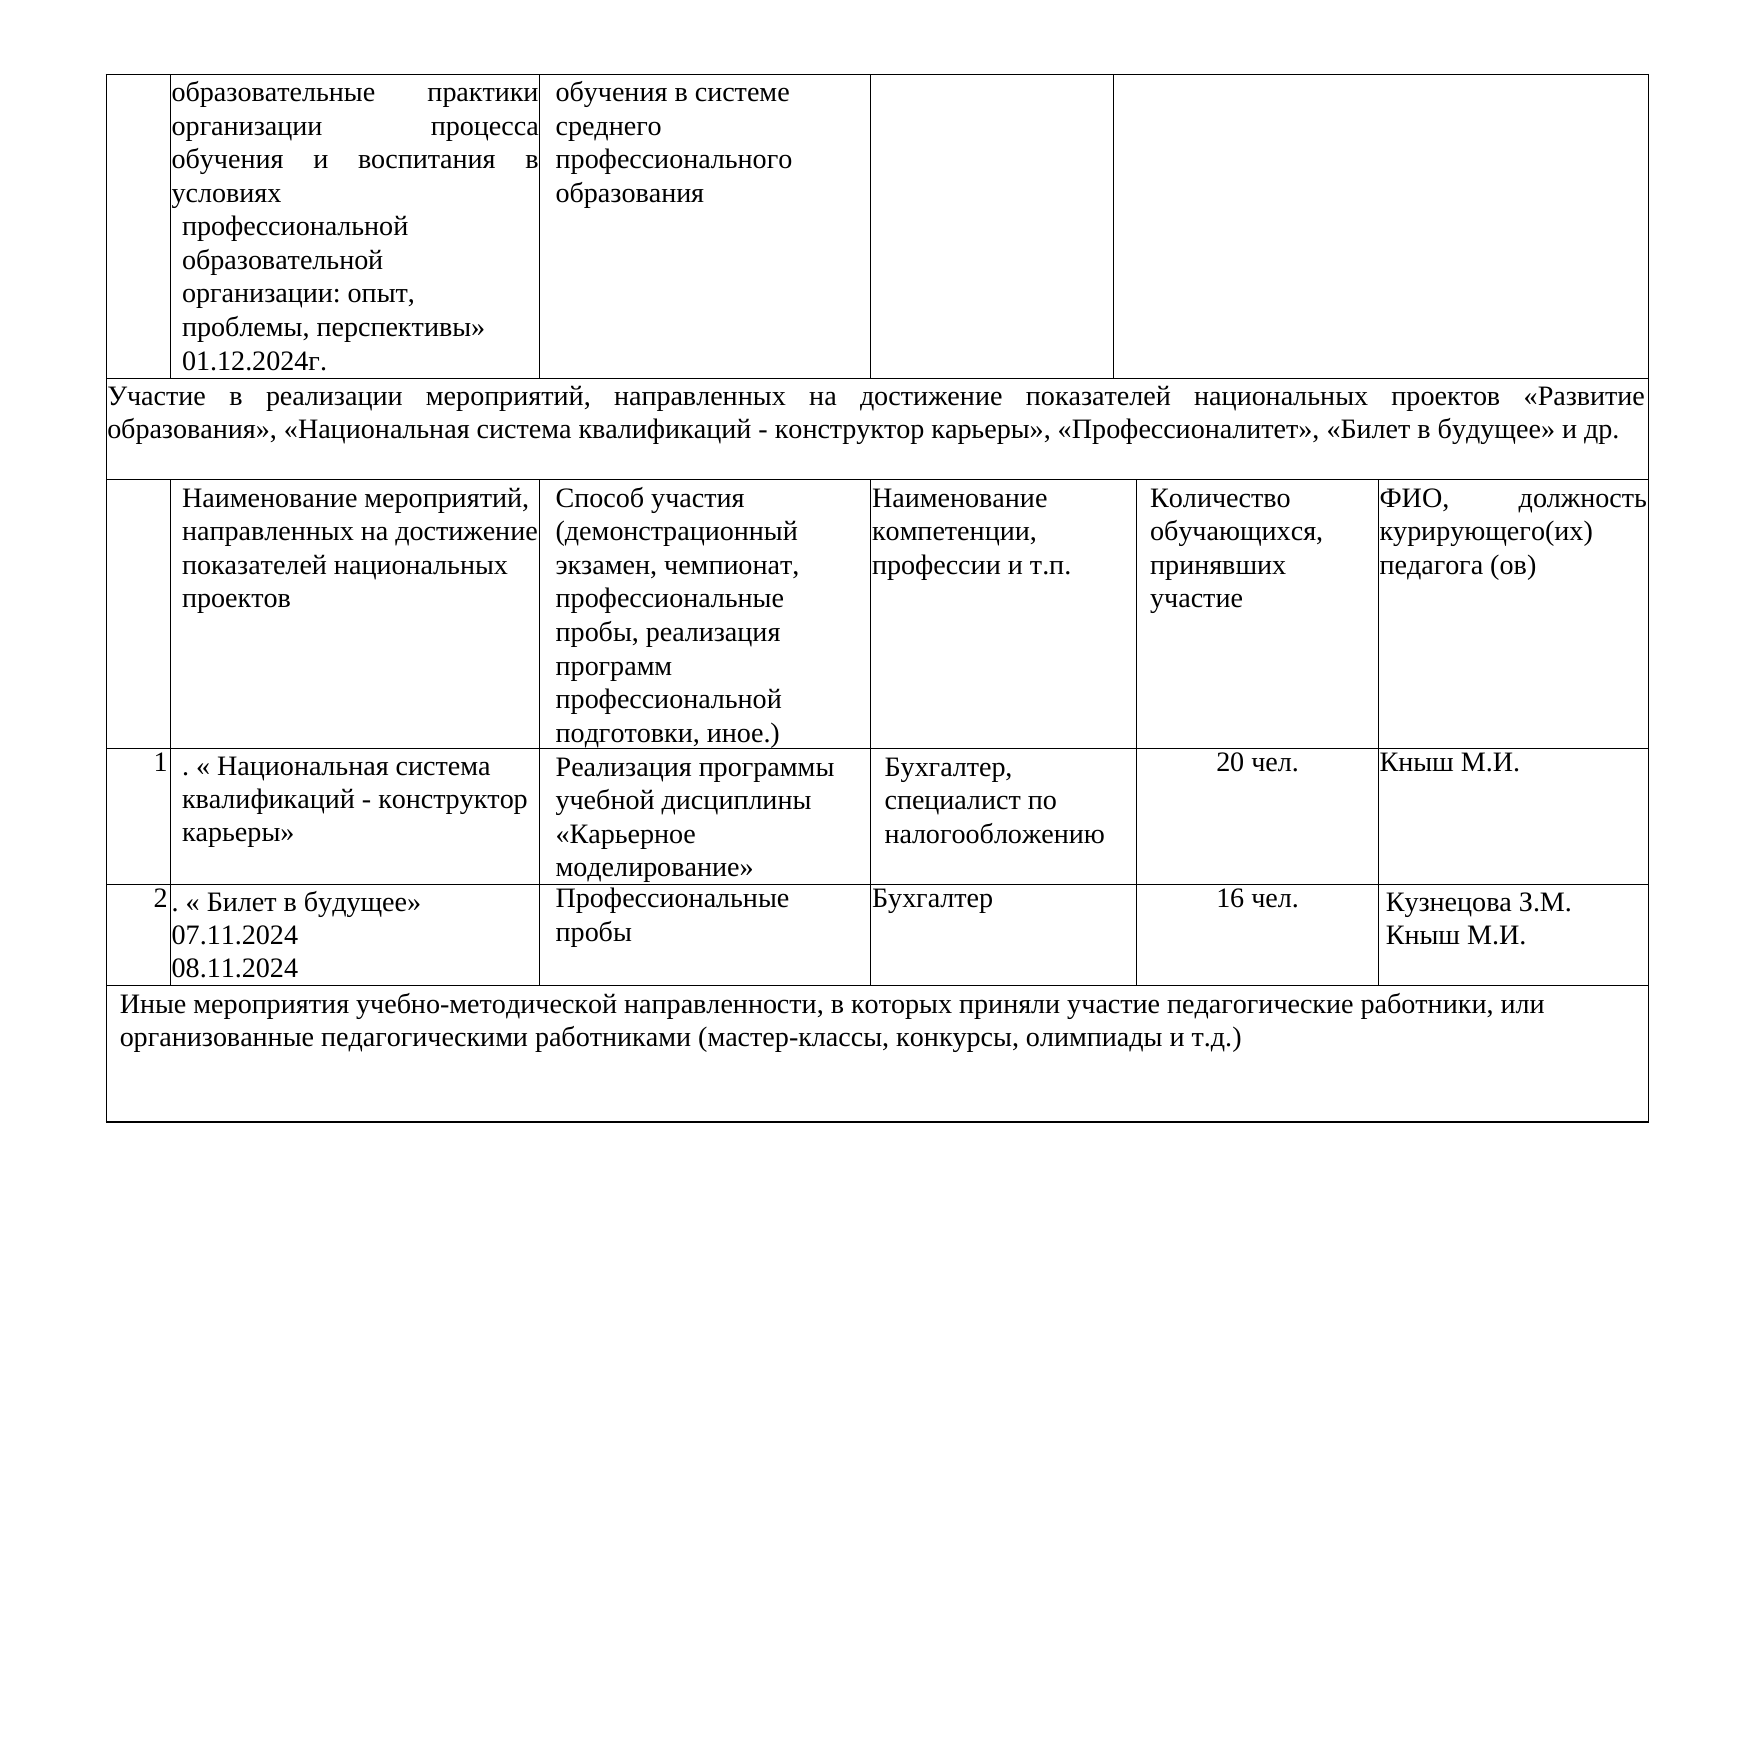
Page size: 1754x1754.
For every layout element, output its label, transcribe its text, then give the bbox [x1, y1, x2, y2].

table_header [871, 75, 1113, 377]
table_header образовательные практики организации процесса обучения и воспитания в условиях профессиональной образовательной организации: опыт, проблемы, перспективы» 01.12.2024г. [171, 75, 539, 377]
table_cell Наименование компетенции, профессии и т.п. [871, 480, 1136, 748]
table_cell Количество обучающихся, принявших участие [1137, 480, 1378, 748]
table_cell Кузнецова З.М. Кныш М.И. [1379, 885, 1648, 985]
table_cell Иные мероприятия учебно-методической направленности, в которых приняли участие педагогические работники, или организованные педагогическими работниками (мастер-классы, конкурсы, олимпиады и т.д.) [107, 986, 1648, 1121]
table_cell Профессиональные пробы [540, 885, 870, 985]
table_cell Бухгалтер, специалист по налогообложению [871, 749, 1136, 884]
table_cell 1 [107, 749, 170, 884]
table_cell 16 чел. [1137, 885, 1378, 985]
table_cell Наименование мероприятий, направленных на достижение показателей национальных проектов [171, 480, 539, 748]
table_cell Способ участия (демонстрационный экзамен, чемпионат, профессиональные пробы, реализация программ профессиональной подготовки, иное.) [540, 480, 870, 748]
table_cell Бухгалтер [871, 885, 1136, 985]
table_cell 2 [107, 885, 170, 985]
table_header [1378, 75, 1648, 377]
table_cell Участие в реализации мероприятий, направленных на достижение показателей национальных проектов «Развитие образования», «Национальная система квалификаций - конструктор карьеры», «Профессионалитет», «Билет в будущее» и др. [107, 379, 1648, 479]
table_header [107, 75, 170, 377]
table_cell . « Билет в будущее» 07.11.2024 08.11.2024 [171, 885, 539, 985]
table_cell ФИО, должность курирующего(их) педагога (ов) [1379, 480, 1648, 748]
table_cell . « Национальная система квалификаций - конструктор карьеры» [171, 749, 539, 884]
table_cell Кныш М.И. [1379, 749, 1648, 884]
table_header обучения в системе среднего профессионального образования [540, 75, 870, 377]
table_cell Реализация программы учебной дисциплины «Карьерное моделирование» [540, 749, 870, 884]
table_cell 20 чел. [1137, 749, 1378, 884]
table_header [1114, 75, 1378, 377]
table_cell [107, 480, 170, 748]
